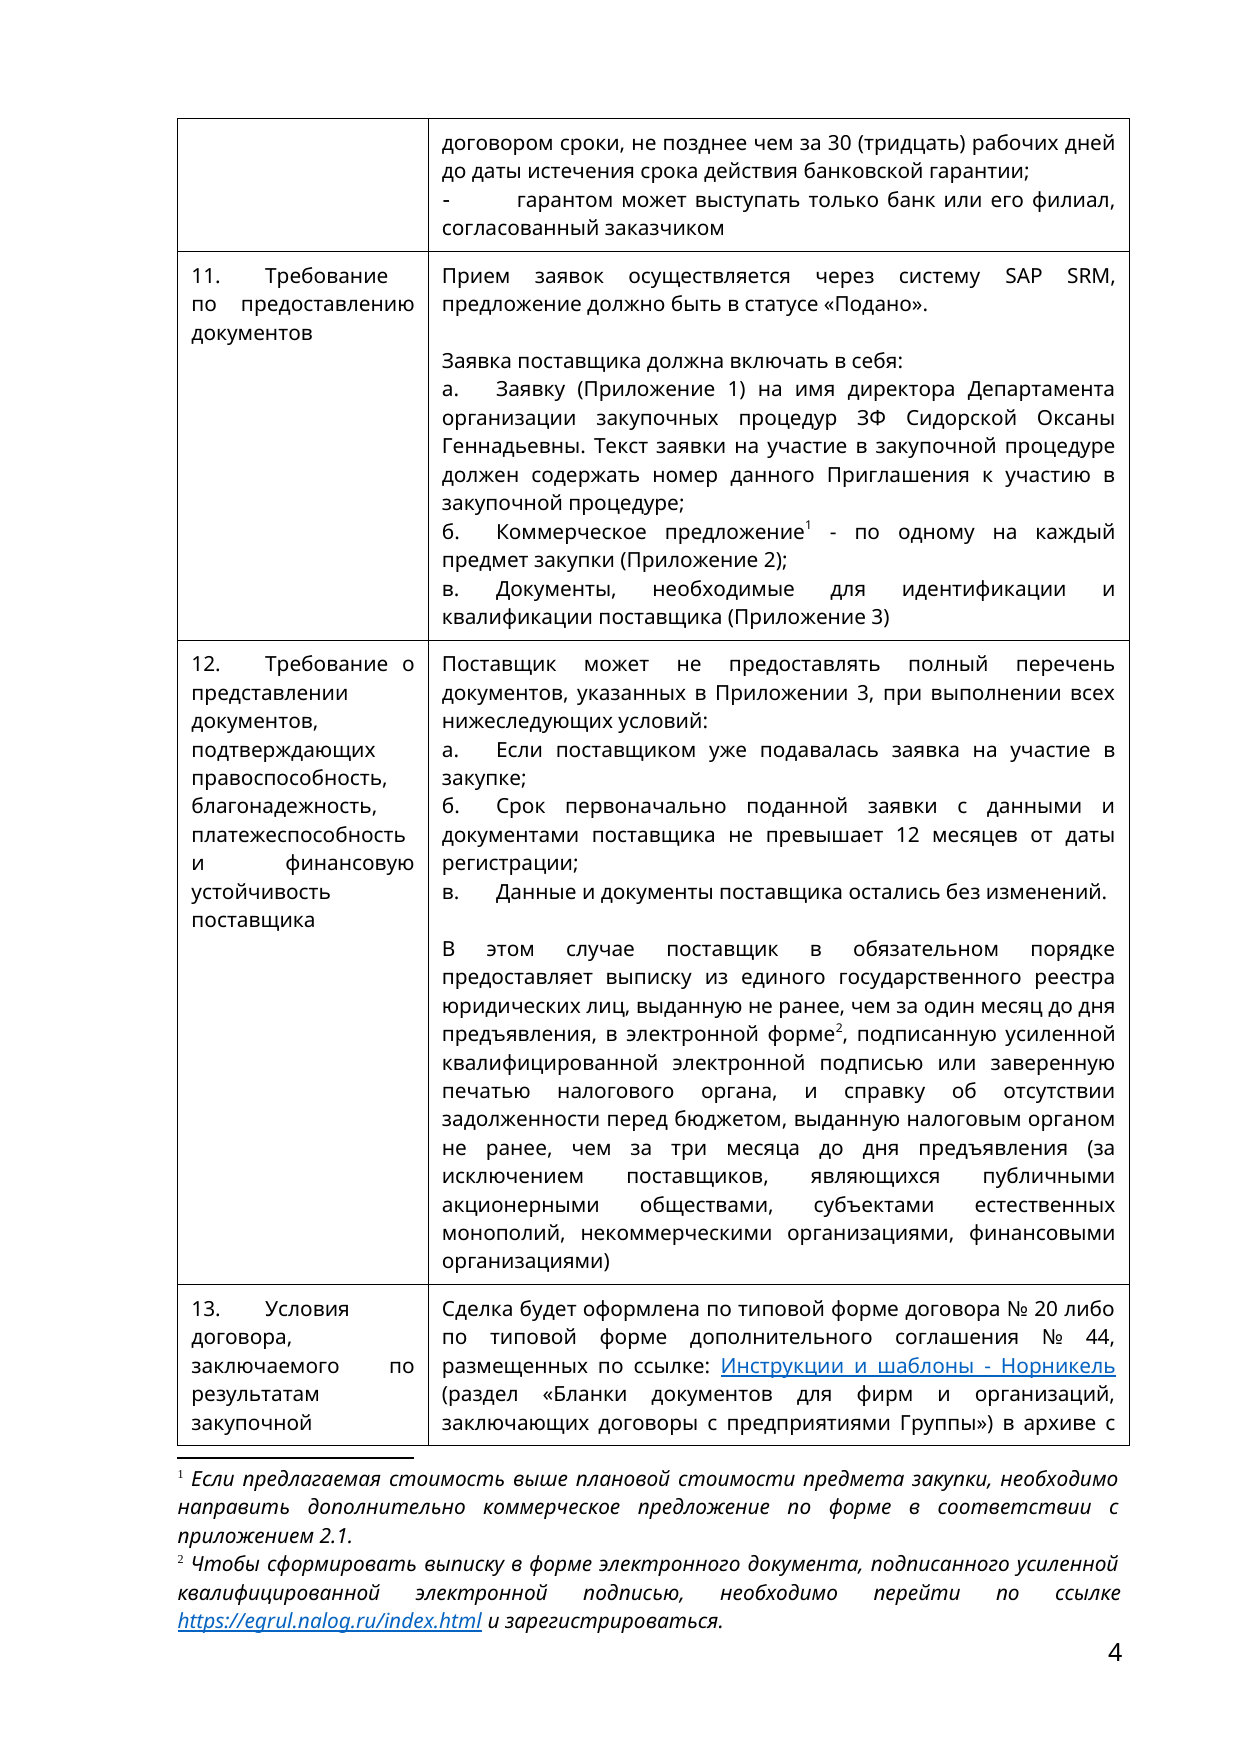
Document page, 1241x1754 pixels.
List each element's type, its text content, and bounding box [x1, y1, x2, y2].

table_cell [178, 119, 428, 251]
table_cell Требование о представлении документов, подтверждающих правоспособность, благонадежность, платежеспособность и финансовую устойчивость поставщика [178, 641, 428, 1284]
table_cell Поставщик может не предоставлять полный перечень документов, указанных в Приложении 3, при выполнении всех нижеследующих условий: Если поставщиком уже подавалась заявка на участие в закупке; Срок первоначально поданной заявки с данными и документами поставщика не превышает 12 месяцев от даты регистрации; Данные и документы поставщика остались без изменений. В этом случае поставщик в обязательном порядке предоставляет выписку из единого государственного реестра юридических лиц, выданную не ранее, чем за один месяц до дня предъявления, в электронной форме, подписанную усиленной квалифицированной электронной подписью или заверенную печатью налогового органа, и справку об отсутствии задолженности перед бюджетом, выданную налоговым органом не ранее, чем за три месяца до дня предъявления (за исключением поставщиков, являющихся публичными акционерными обществами, субъектами естественных монополий, некоммерческими организациями, финансовыми организациями) [429, 641, 1129, 1284]
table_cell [178, 1285, 428, 1445]
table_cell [429, 1285, 1129, 1445]
table_cell Требование по предоставлению документов [178, 252, 428, 639]
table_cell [429, 119, 1129, 251]
table_cell Прием заявок осуществляется через систему SAP SRM, предложение должно быть в статусе «Подано». Заявка поставщика должна включать в себя: Заявку (Приложение 1) на имя директора Департамента организации закупочных процедур ЗФ Сидорской Оксаны Геннадьевны. Текст заявки на участие в закупочной процедуре должен содержать номер данного Приглашения к участию в закупочной процедуре; Коммерческое предложение - по одному на каждый предмет закупки (Приложение 2); Документы, необходимые для идентификации и квалификации поставщика (Приложение 3) [429, 252, 1129, 639]
